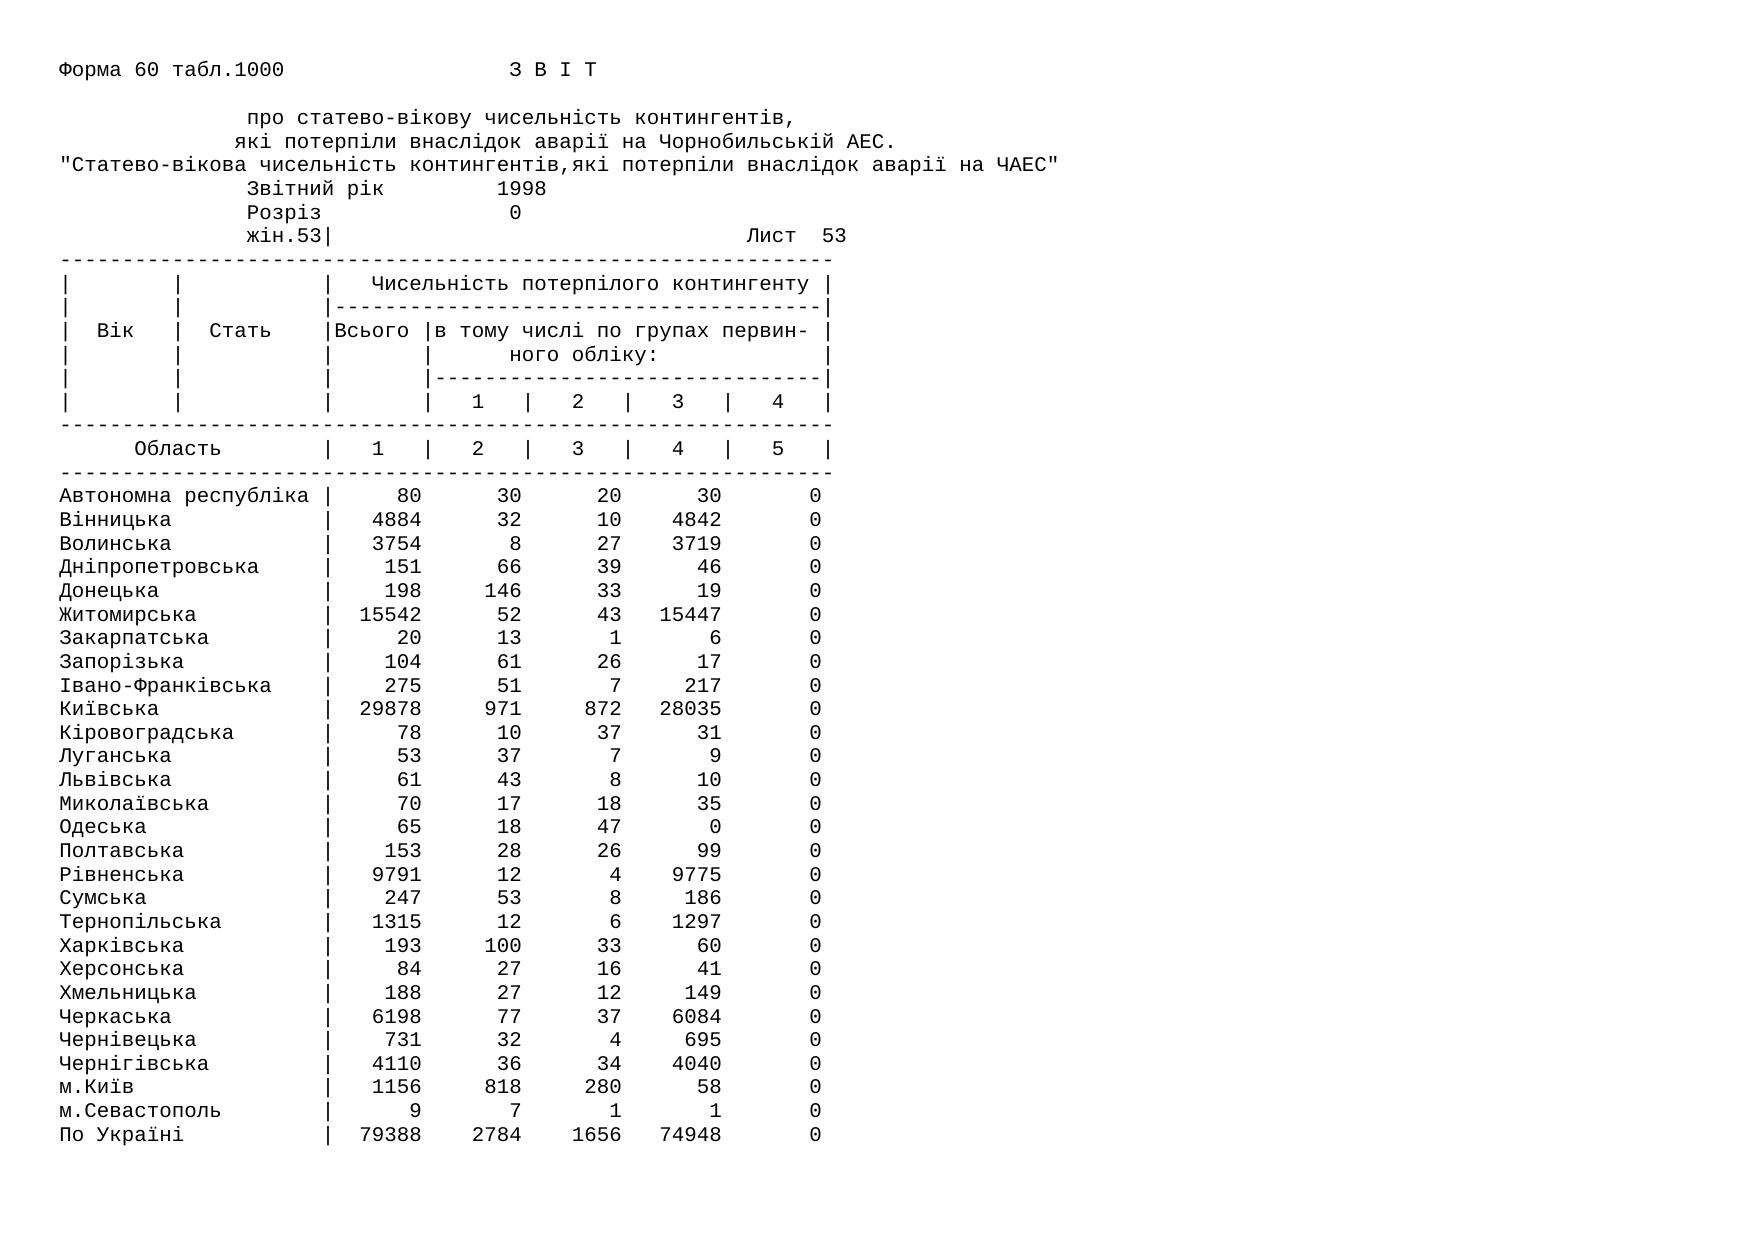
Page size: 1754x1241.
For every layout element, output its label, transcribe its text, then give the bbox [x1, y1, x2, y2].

text які потерпіли внаслідок аварії на Чорнобильській АЕС. [59, 131, 1695, 154]
text | | | | 1 | 2 | 3 | 4 | [59, 391, 1695, 414]
text -------------------------------------------------------------- [59, 462, 1695, 485]
text | | | Чисельність потерпілого контингенту | [59, 273, 1695, 296]
text | | | | ного обліку: | [59, 343, 1695, 367]
text -------------------------------------------------------------- [59, 414, 1695, 438]
text Звітний рік 1998 [59, 178, 1695, 202]
text | Вік | Стать |Всього |в тому числі по групах первин- | [59, 320, 1695, 343]
text Вінницька | 4884 32 10 4842 0 [59, 509, 1695, 533]
text | | | |-------------------------------| [59, 367, 1695, 391]
text про статево-вікову чисельність контингентів, [59, 107, 1695, 131]
text -------------------------------------------------------------- [59, 249, 1695, 273]
text Волинська | 3754 8 27 3719 0 [59, 533, 1695, 556]
text "Статево-вікова чисельність контингентів,які потерпіли внаслідок аварії на ЧАЕС" [59, 154, 1695, 178]
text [59, 59, 1695, 83]
text жін.53| Лист 53 [59, 225, 1695, 249]
text Автономна pеспубліка | 80 30 20 30 0 [59, 485, 1695, 509]
text Область | 1 | 2 | 3 | 4 | 5 | [59, 438, 1695, 462]
text Розріз 0 [59, 202, 1695, 225]
text | | |---------------------------------------| [59, 296, 1695, 320]
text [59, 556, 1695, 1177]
